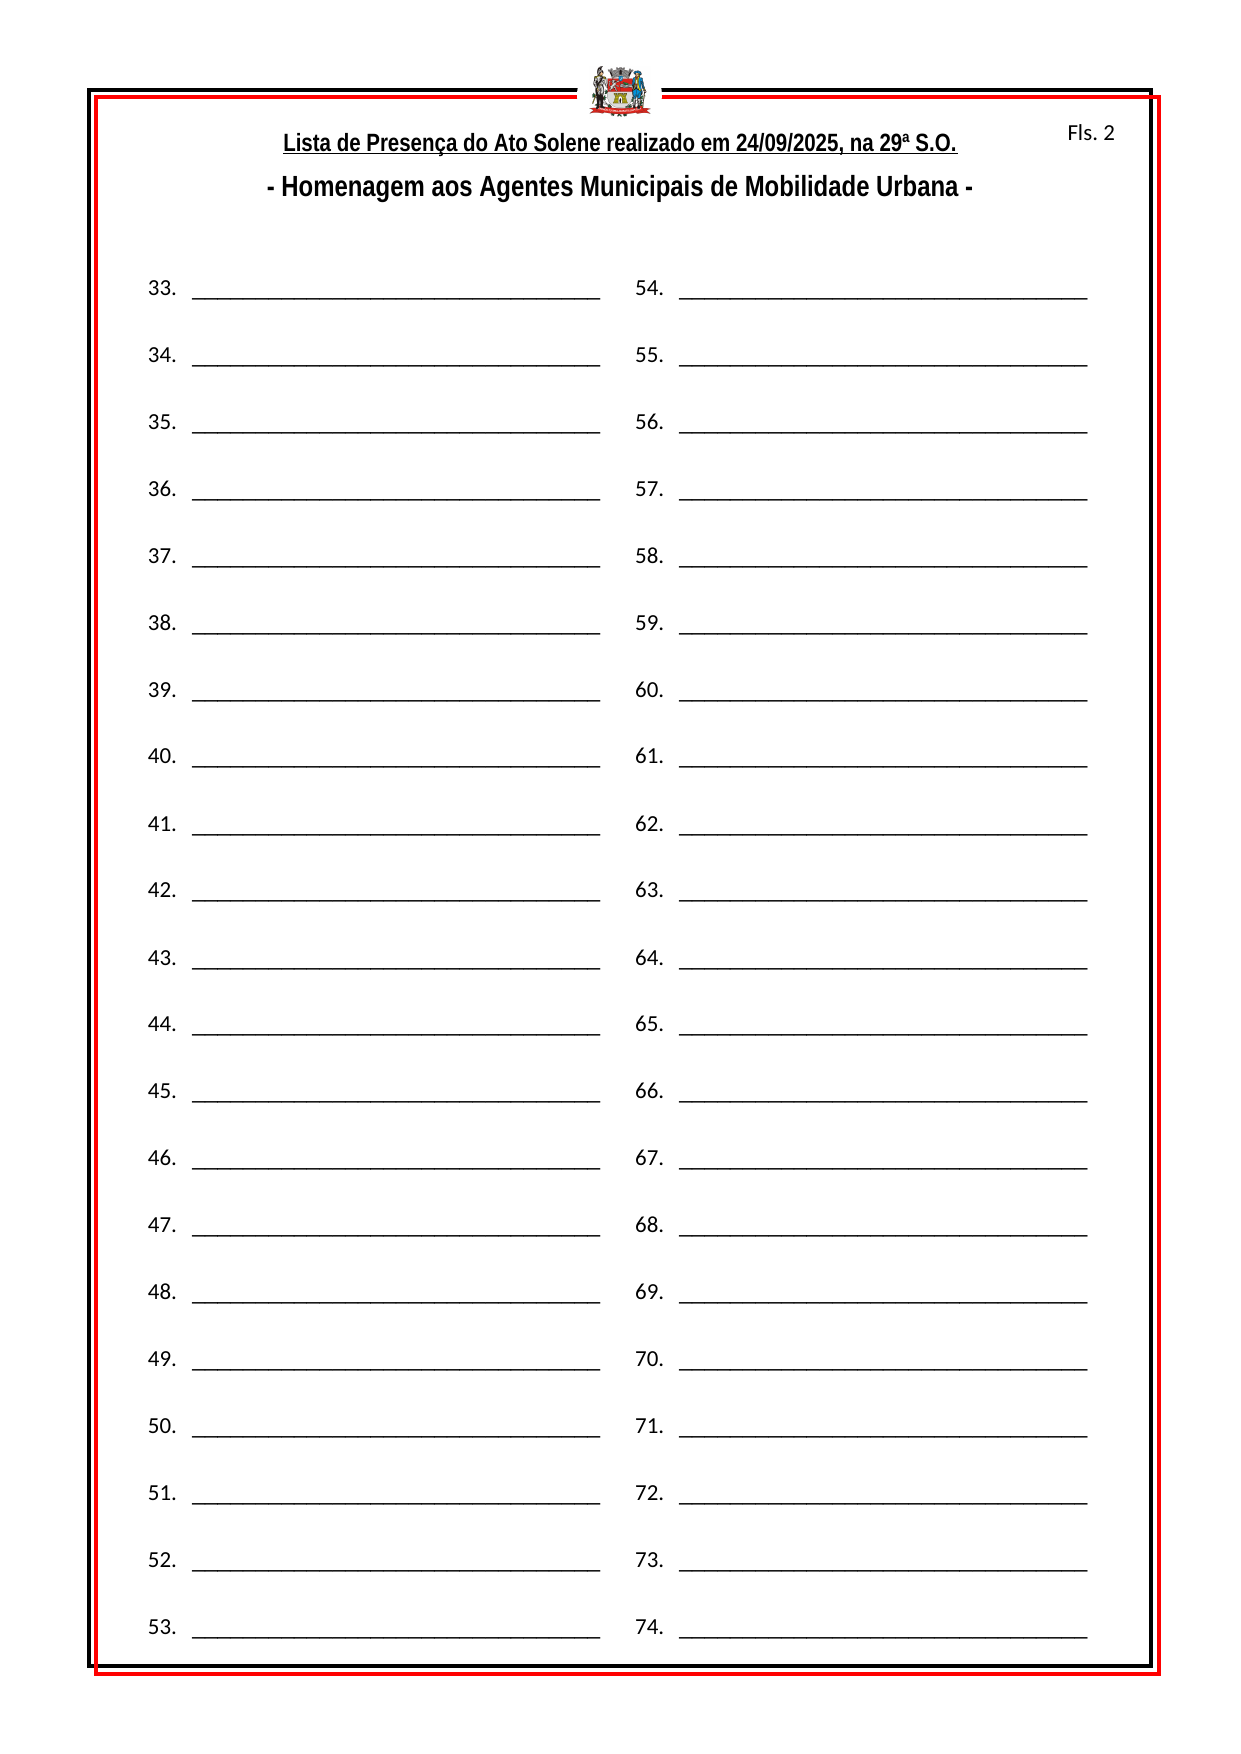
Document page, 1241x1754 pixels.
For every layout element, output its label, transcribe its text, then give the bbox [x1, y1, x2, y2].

list ________________________________ [635, 876, 1092, 904]
list ________________________________ [635, 407, 1092, 435]
list ________________________________ [148, 943, 605, 971]
list ________________________________ [148, 608, 605, 636]
list ________________________________ [148, 1077, 605, 1104]
list ________________________________ [635, 742, 1092, 770]
list ________________________________ [148, 541, 605, 569]
list ________________________________ [635, 1211, 1092, 1238]
list ________________________________ [635, 1077, 1092, 1104]
list ________________________________ [148, 474, 605, 502]
list ________________________________ [635, 675, 1092, 703]
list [635, 1612, 1092, 1640]
list ________________________________ [635, 541, 1092, 569]
list ________________________________ [635, 1545, 1092, 1573]
list ________________________________ [148, 407, 605, 435]
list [148, 273, 605, 301]
list ________________________________ [635, 1411, 1092, 1439]
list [635, 273, 1092, 301]
list ________________________________ [148, 1143, 605, 1172]
list ________________________________ [148, 742, 605, 770]
list ________________________________ [635, 943, 1092, 971]
list ________________________________ [635, 340, 1092, 368]
list ________________________________ [635, 1277, 1092, 1306]
list ________________________________ [635, 1478, 1092, 1506]
list ________________________________ [148, 1478, 605, 1506]
list ________________________________ [148, 1009, 605, 1038]
list ________________________________ [635, 1344, 1092, 1372]
list ________________________________ [635, 474, 1092, 502]
list ________________________________ [148, 675, 605, 703]
list ________________________________ [148, 1211, 605, 1238]
list ________________________________ [635, 809, 1092, 837]
picture [589, 66, 651, 119]
list ________________________________ [148, 1545, 605, 1573]
list ________________________________ [635, 1143, 1092, 1172]
list ________________________________ [148, 1411, 605, 1439]
list ________________________________ [148, 809, 605, 837]
list ________________________________ [148, 876, 605, 904]
list ________________________________ [635, 608, 1092, 636]
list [148, 1612, 605, 1640]
list ________________________________ [148, 1344, 605, 1372]
list ________________________________ [148, 1277, 605, 1306]
list ________________________________ [148, 340, 605, 368]
list ________________________________ [635, 1009, 1092, 1038]
